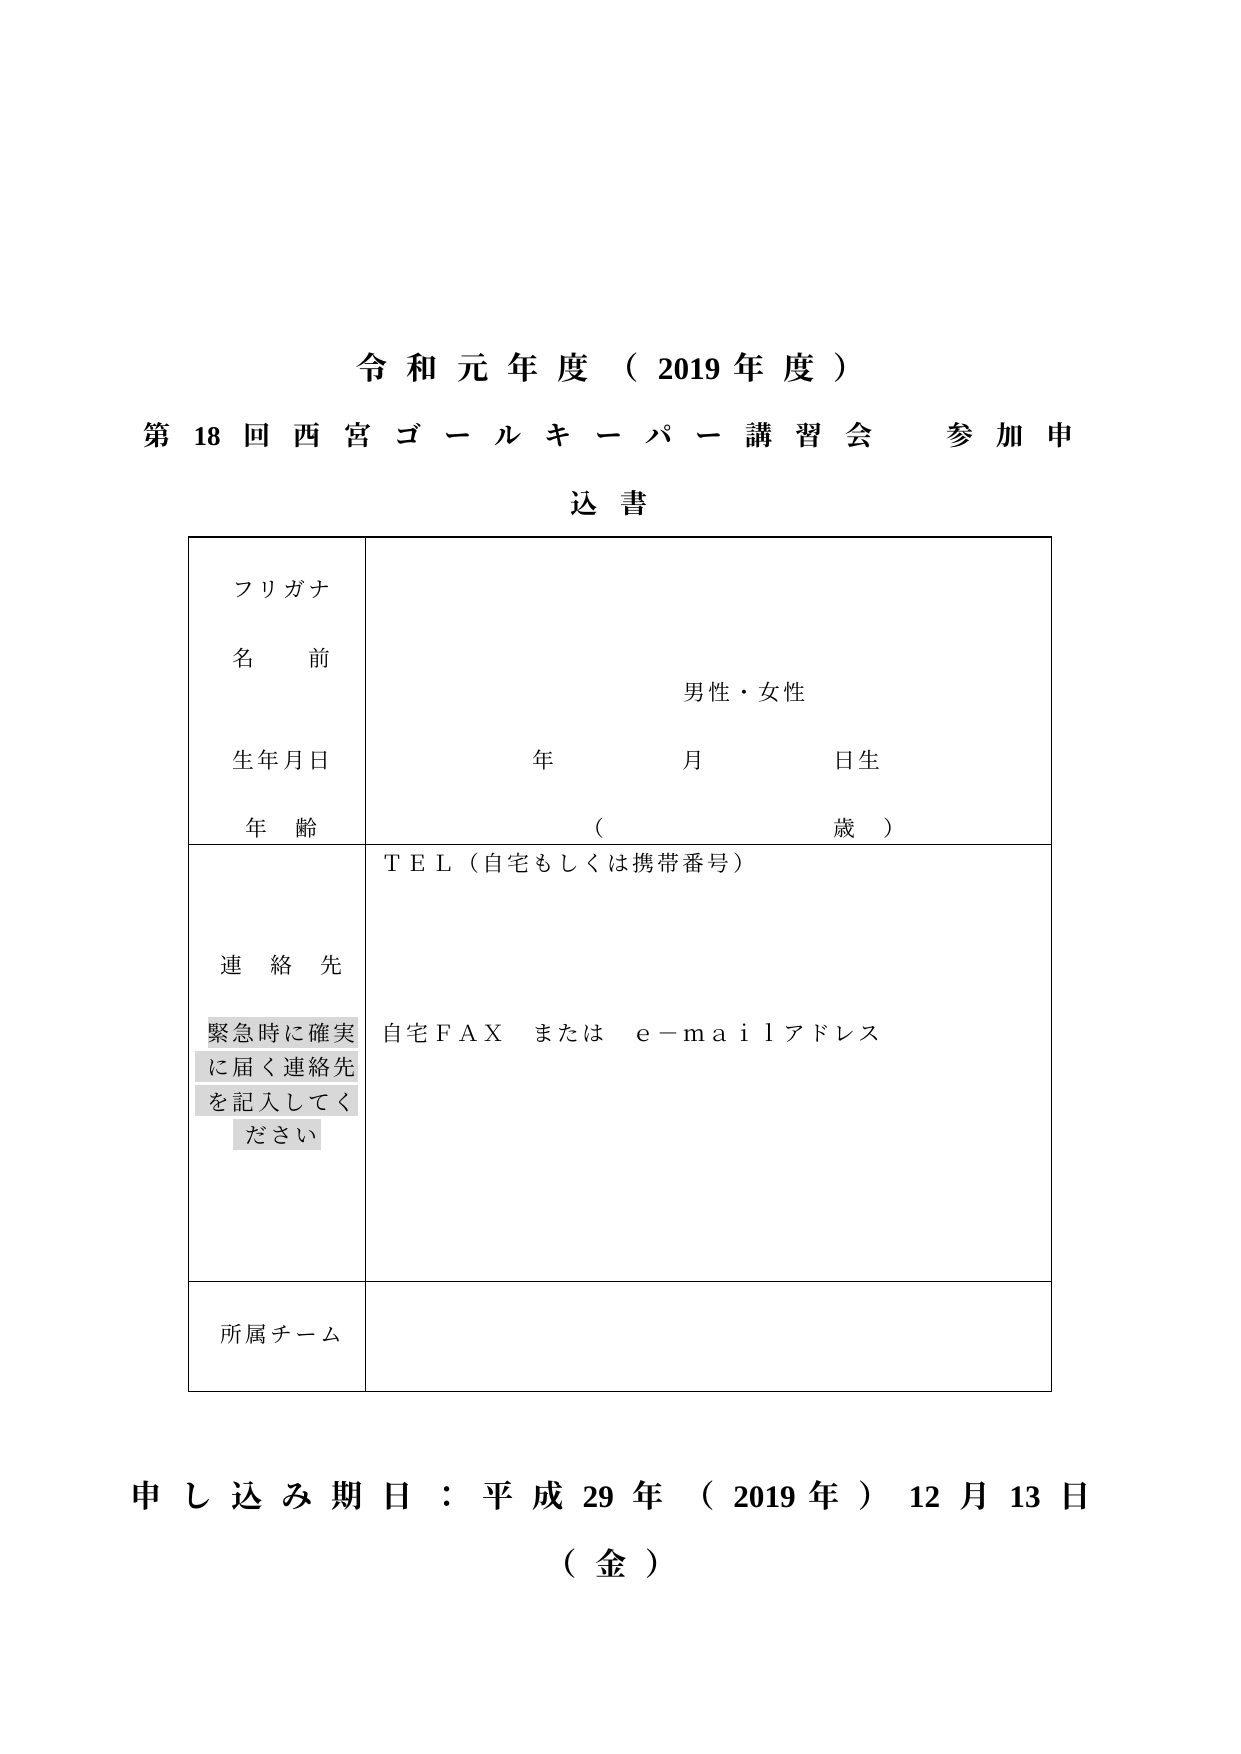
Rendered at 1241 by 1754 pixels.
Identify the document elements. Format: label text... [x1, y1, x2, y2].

table_header 男性・女性 年 月 日生 （ 歳 ） [366, 538, 1051, 844]
table_cell 連 絡 先 緊急時に確実に届く連絡先を記入してください [189, 845, 365, 1281]
text 令和元年度（2019年度） [131, 332, 1109, 400]
table_cell 所属チーム [189, 1282, 365, 1391]
text 第18回西宮ゴールキーパー講習会 参加申込書 [131, 400, 1109, 536]
table_cell [366, 1282, 1051, 1391]
text 申し込み期日：平成29年（2019年）12月13日（金） [131, 1460, 1109, 1596]
table_header フリガナ 名 前 生年月日 年 齢 [189, 538, 365, 844]
table_cell ＴＥＬ（自宅もしくは携帯番号） 自宅ＦＡＸ または ｅ－ｍａｉｌアドレス [366, 845, 1051, 1281]
